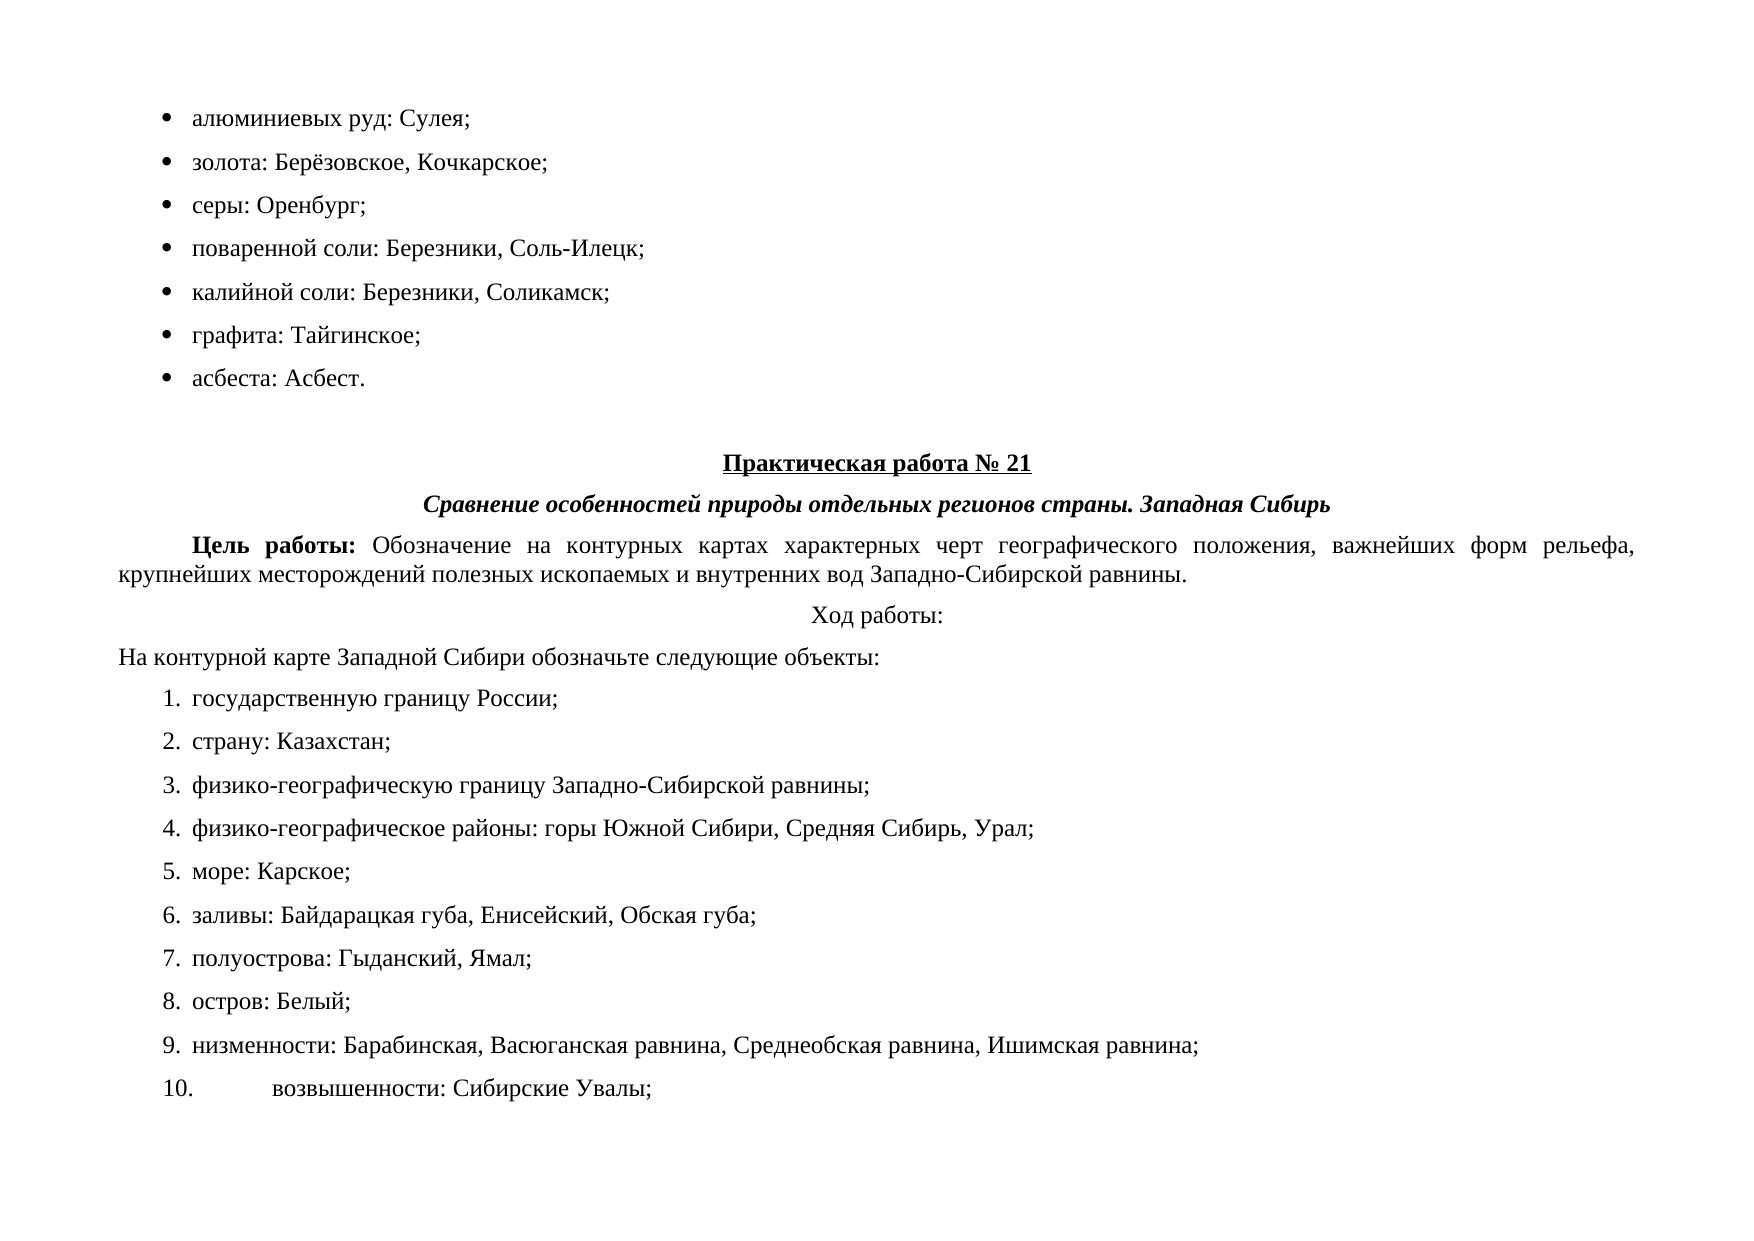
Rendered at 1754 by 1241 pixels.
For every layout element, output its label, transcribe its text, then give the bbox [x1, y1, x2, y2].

list физико-географическое районы: горы Южной Сибири, Средняя Сибирь, Урал; [162, 813, 1636, 842]
text На контурной карте Западной Сибири обозначьте следующие объекты: [118, 642, 1636, 671]
list серы: Оренбург; [162, 190, 1636, 219]
text Сравнение особенностей природы отдельных регионов страны. Западная Сибирь [118, 489, 1636, 518]
list низменности: Барабинская, Васюганская равнина, Среднеобская равнина, Ишимская равнина; [162, 1030, 1636, 1058]
list заливы: Байдарацкая губа, Енисейский, Обская губа; [162, 900, 1636, 928]
list возвышенности: Сибирские Увалы; [162, 1073, 1636, 1102]
list графита: Тайгинское; [162, 320, 1636, 349]
text Ход работы: [118, 601, 1636, 629]
list асбеста: Асбест. [162, 363, 1636, 392]
list алюминиевых руд: Сулея; [162, 103, 1636, 132]
list полуострова: Гыданский, Ямал; [162, 943, 1636, 972]
text Цель работы: Обозначение на контурных картах характерных черт географического положения, важнейших форм рельефа, крупнейших месторождений полезных ископаемых и внутренних вод Западно-Сибирской равнины. [118, 531, 1636, 588]
list поваренной соли: Березники, Соль-Илецк; [162, 233, 1636, 262]
list остров: Белый; [162, 986, 1636, 1015]
list государственную границу России; [162, 683, 1636, 712]
list физико-географическую границу Западно-Сибирской равнины; [162, 770, 1636, 798]
list море: Карское; [162, 856, 1636, 885]
list страну: Казахстан; [162, 726, 1636, 755]
text Практическая работа № 21 [118, 448, 1636, 477]
list золота: Берёзовское, Кочкарское; [162, 147, 1636, 176]
list калийной соли: Березники, Соликамск; [162, 277, 1636, 306]
